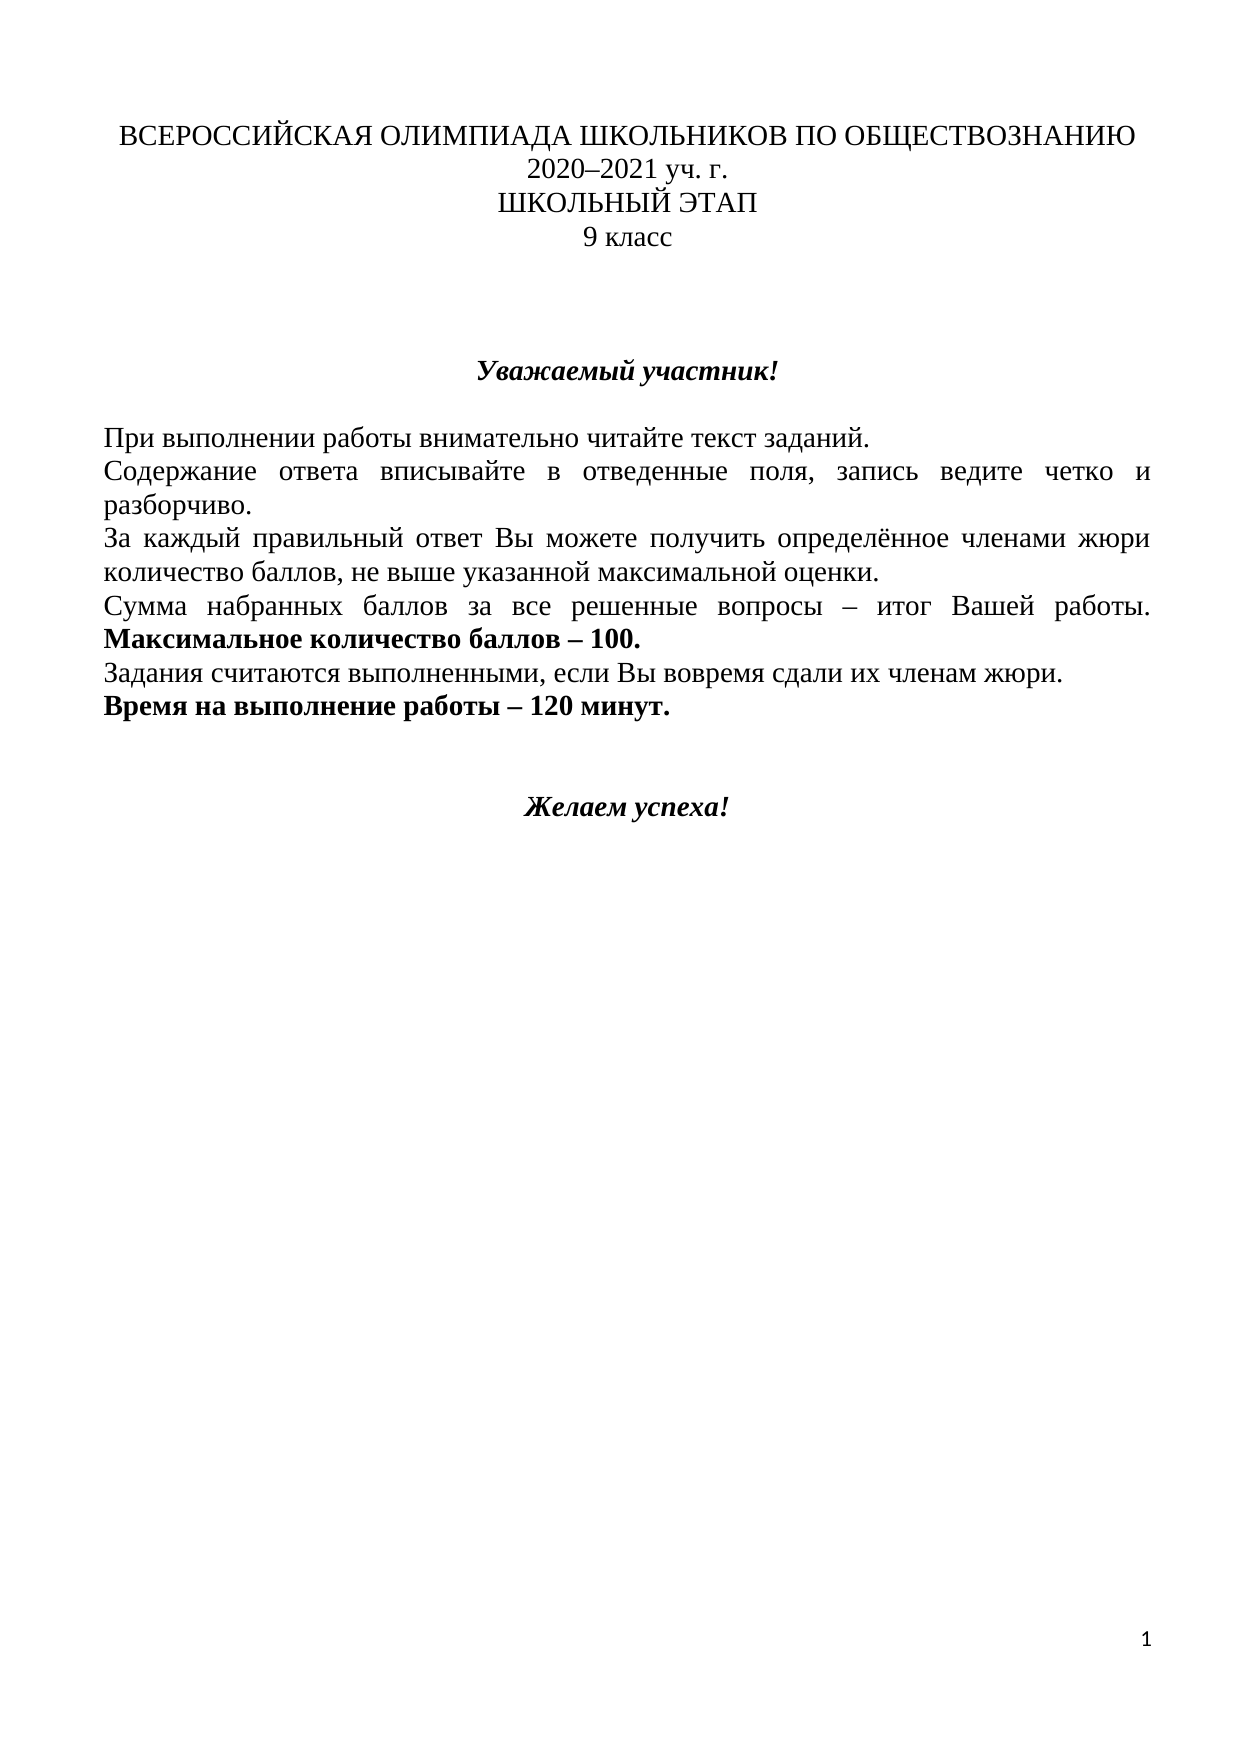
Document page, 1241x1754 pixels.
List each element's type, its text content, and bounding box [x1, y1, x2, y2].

text За каждый правильный ответ Вы можете получить определённое членами жюри количество баллов, не выше указанной максимальной оценки. [103, 521, 1152, 588]
text ШКОЛЬНЫЙ ЭТАП [103, 185, 1152, 219]
text Уважаемый участник! [103, 353, 1152, 386]
text 9 класс [103, 219, 1152, 252]
text Время на выполнение работы – 120 минут. [103, 688, 1152, 722]
text При выполнении работы внимательно читайте текст заданий. [103, 420, 1152, 453]
text Сумма набранных баллов за все решенные вопросы – итог Вашей работы. Максимальное количество баллов – 100. [103, 588, 1152, 655]
text Содержание ответа вписывайте в отведенные поля, запись ведите четко и разборчиво. [103, 453, 1152, 521]
text ВСЕРОССИЙСКАЯ ОЛИМПИАДА ШКОЛЬНИКОВ ПО ОБЩЕСТВОЗНАНИЮ 2020–2021 уч. г. [103, 118, 1152, 185]
text Желаем успеха! [103, 789, 1152, 822]
text Задания считаются выполненными, если Вы вовремя сдали их членам жюри. [103, 655, 1152, 688]
